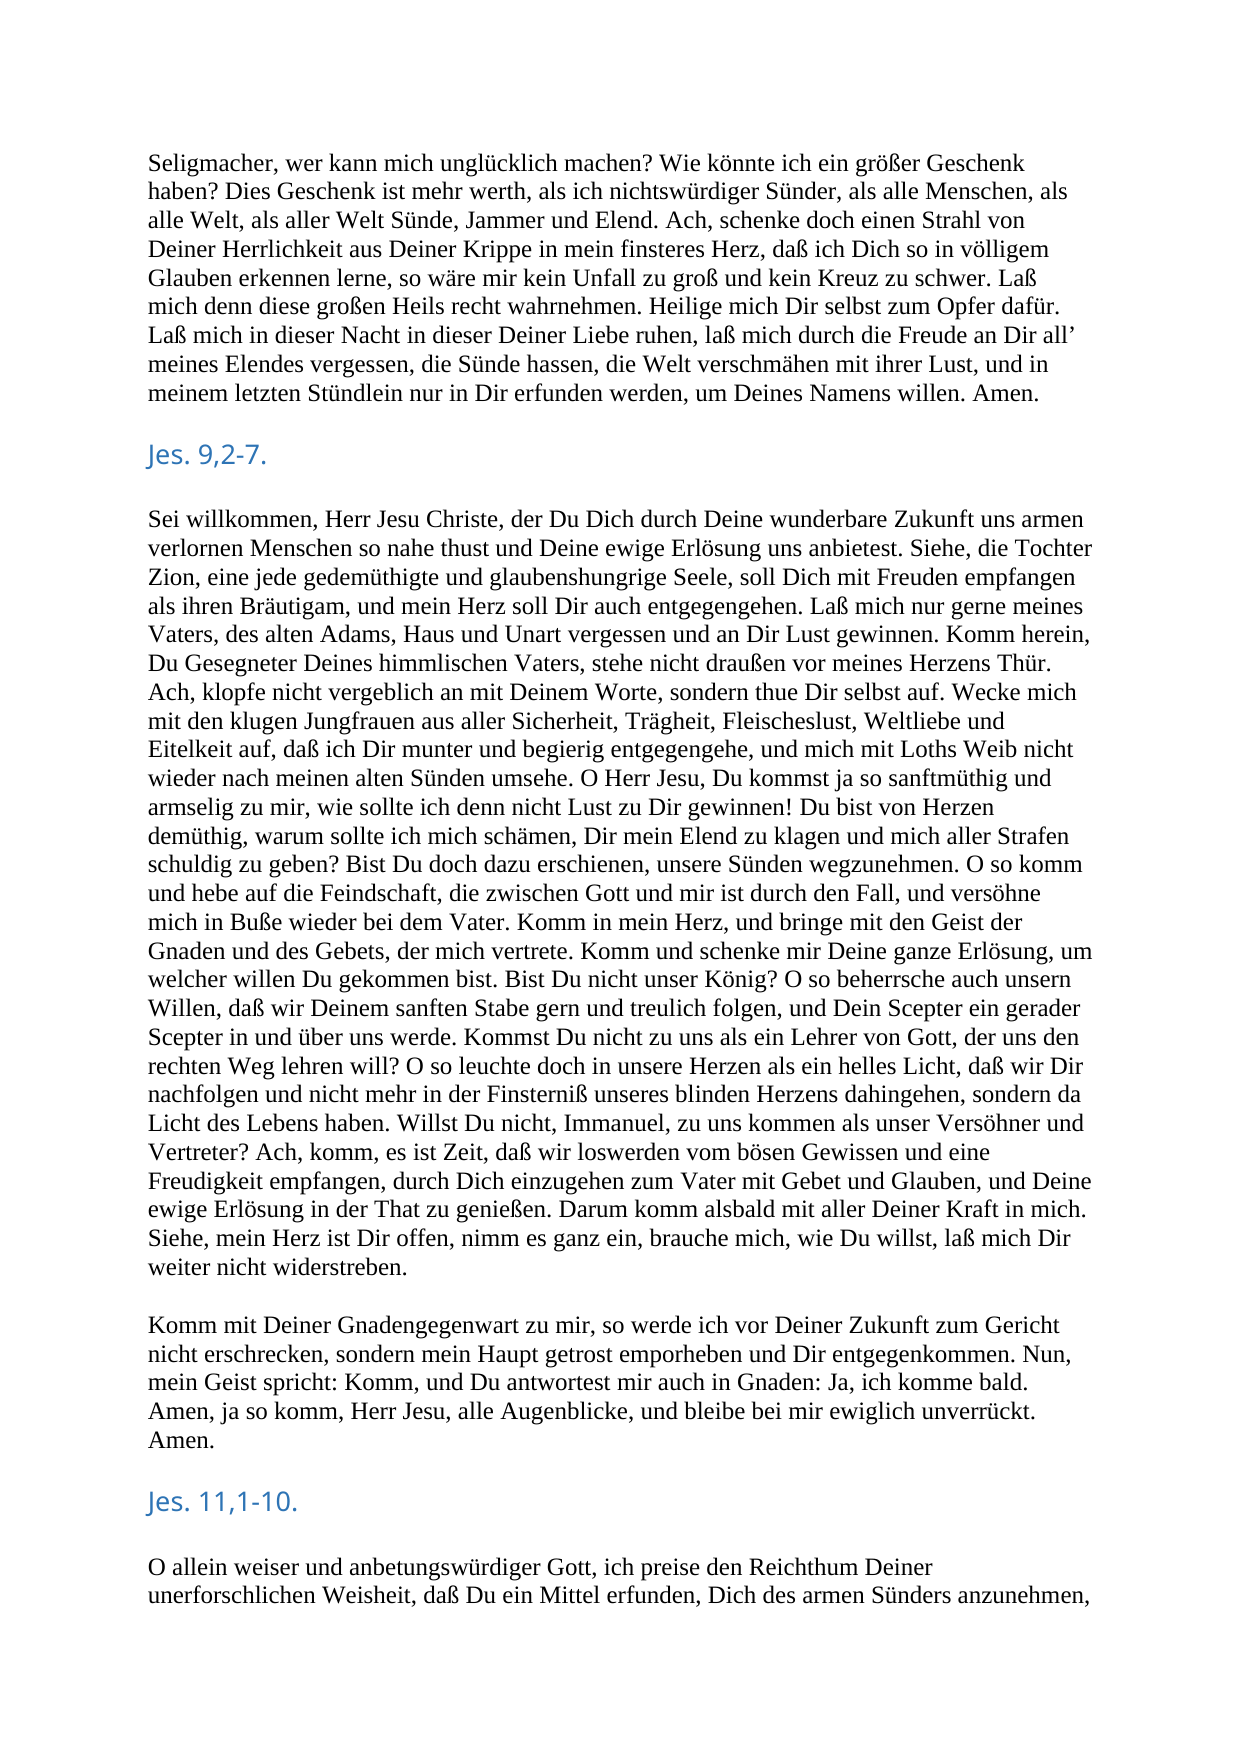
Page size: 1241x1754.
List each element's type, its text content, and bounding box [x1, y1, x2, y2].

subtitle Jes. 11,1-10. [148, 1483, 1093, 1520]
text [148, 148, 1093, 406]
text Sei willkommen, Herr Jesu Christe, der Du Dich durch Deine wunderbare Zukunft uns armen verlornen Menschen so nahe thust und Deine ewige Erlösung uns anbietest. Siehe, die Tochter Zion, eine jede gedemüthigte und glaubenshungrige Seele, soll Dich mit Freuden empfangen als ihren Bräutigam, und mein Herz soll Dir auch entgegengehen. Laß mich nur gerne meines Vaters, des alten Adams, Haus und Unart vergessen und an Dir Lust gewinnen. Komm herein, Du Gesegneter Deines himmlischen Vaters, stehe nicht draußen vor meines Herzens Thür. Ach, klopfe nicht vergeblich an mit Deinem Worte, sondern thue Dir selbst auf. Wecke mich mit den klugen Jungfrauen aus aller Sicherheit, Trägheit, Fleischeslust, Weltliebe und Eitelkeit auf, daß ich Dir munter und begierig entgegengehe, und mich mit Loths Weib nicht wieder nach meinen alten Sünden umsehe. O Herr Jesu, Du kommst ja so sanftmüthig und armselig zu mir, wie sollte ich denn nicht Lust zu Dir gewinnen! Du bist von Herzen demüthig, warum sollte ich mich schämen, Dir mein Elend zu klagen und mich aller Strafen schuldig zu geben? Bist Du doch dazu erschienen, unsere Sünden wegzunehmen. O so komm und hebe auf die Feindschaft, die zwischen Gott und mir ist durch den Fall, und versöhne mich in Buße wieder bei dem Vater. Komm in mein Herz, und bringe mit den Geist der Gnaden und des Gebets, der mich vertrete. Komm und schenke mir Deine ganze Erlösung, um welcher willen Du gekommen bist. Bist Du nicht unser König? O so beherrsche auch unsern Willen, daß wir Deinem sanften Stabe gern und treulich folgen, und Dein Scepter ein gerader Scepter in und über uns werde. Kommst Du nicht zu uns als ein Lehrer von Gott, der uns den rechten Weg lehren will? O so leuchte doch in unsere Herzen als ein helles Licht, daß wir Dir nachfolgen und nicht mehr in der Finsterniß unseres blinden Herzens dahingehen, sondern da Licht des Lebens haben. Willst Du nicht, Immanuel, zu uns kommen als unser Versöhner und Vertreter? Ach, komm, es ist Zeit, daß wir loswerden vom bösen Gewissen und eine Freudigkeit empfangen, durch Dich einzugehen zum Vater mit Gebet und Glauben, und Deine ewige Erlösung in der That zu genießen. Darum komm alsbald mit aller Deiner Kraft in mich. Siehe, mein Herz ist Dir offen, nimm es ganz ein, brauche mich, wie Du willst, laß mich Dir weiter nicht widerstreben. [148, 504, 1093, 1281]
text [148, 1552, 1093, 1609]
text Komm mit Deiner Gnadengegenwart zu mir, so werde ich vor Deiner Zukunft zum Gericht nicht erschrecken, sondern mein Haupt getrost emporheben und Dir entgegenkommen. Nun, mein Geist spricht: Komm, und Du antwortest mir auch in Gnaden: Ja, ich komme bald. Amen, ja so komm, Herr Jesu, alle Augenblicke, und bleibe bei mir ewiglich unverrückt. Amen. [148, 1310, 1093, 1454]
subtitle Jes. 9,2-7. [148, 436, 1093, 472]
